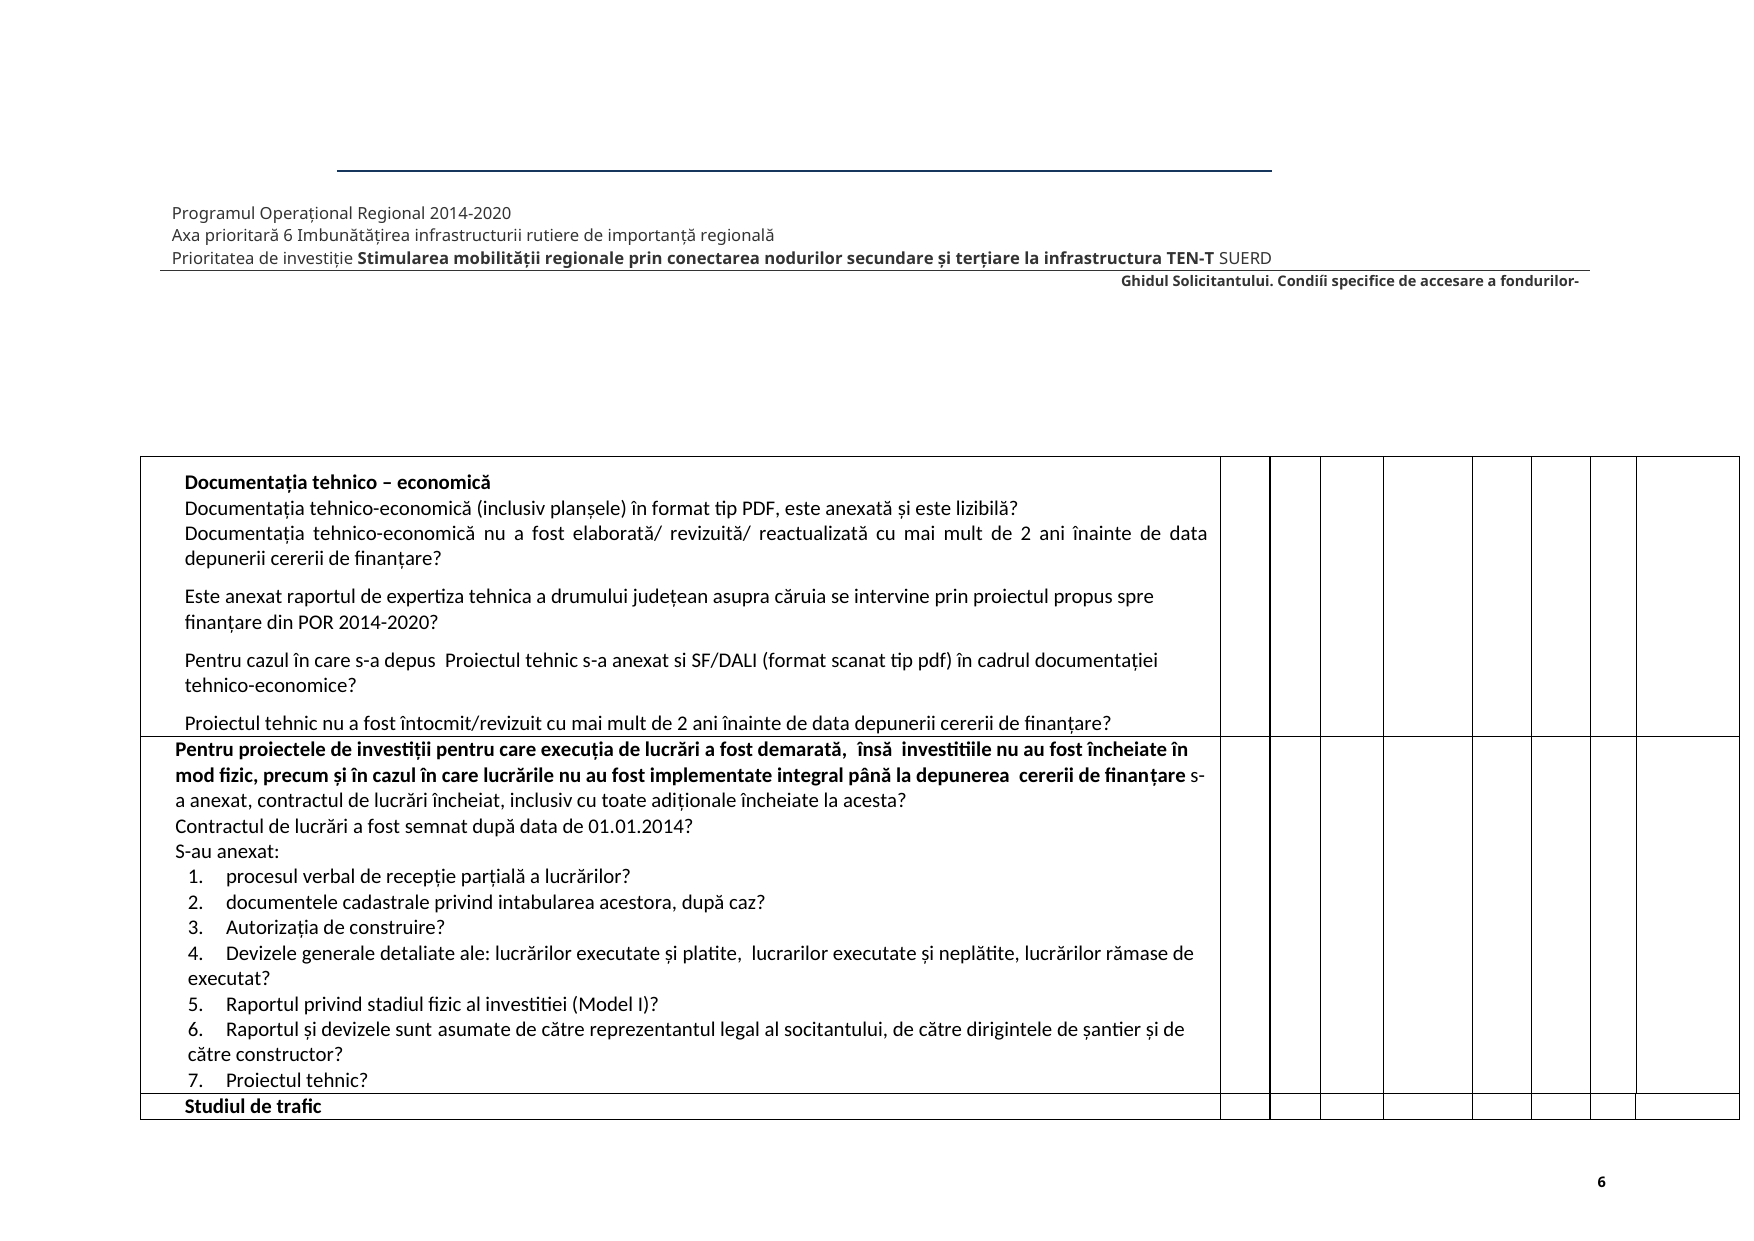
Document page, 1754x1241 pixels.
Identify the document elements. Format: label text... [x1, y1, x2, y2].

table_cell [1271, 457, 1320, 736]
table_cell [1532, 457, 1590, 736]
table_cell [1532, 737, 1590, 1092]
table_cell [1384, 457, 1472, 736]
table_cell [1221, 457, 1269, 736]
table_cell Pentru proiectele de investiţii pentru care execuţia de lucrări a fost demarată, însă investitiile nu au fost încheiate în mod fizic, precum și în cazul în care lucrările nu au fost implementate integral până la depunerea cererii de finanțare s-a anexat, contractul de lucrări încheiat, inclusiv cu toate adiţionale încheiate la acesta? Contractul de lucrări a fost semnat după data de 01.01.2014? S-au anexat: procesul verbal de recepţie parţială a lucrărilor? documentele cadastrale privind intabularea acestora, după caz? Autorizaţia de construire? Devizele generale detaliate ale: lucrărilor executate şi platite, lucrarilor executate şi neplătite, lucrărilor rămase de executat? Raportul privind stadiul fizic al investitiei (Model I)? Raportul și devizele sunt asumate de către reprezentantul legal al socitantului, de către dirigintele de şantier şi de către constructor? Proiectul tehnic? [141, 737, 1220, 1092]
table_cell [1271, 737, 1320, 1092]
table_cell [1473, 457, 1531, 736]
table_cell [1473, 1094, 1531, 1119]
table_cell [1591, 1094, 1635, 1119]
table_cell [1591, 737, 1636, 1092]
table_cell [1532, 1094, 1590, 1119]
table_cell [1591, 457, 1636, 736]
table_cell [1384, 1094, 1472, 1119]
table_cell [1637, 737, 1739, 1092]
table_cell [1321, 457, 1383, 736]
table_cell [1321, 1094, 1383, 1119]
table_cell [1221, 1094, 1269, 1119]
table_cell [1636, 1094, 1739, 1119]
table_cell [1271, 1094, 1320, 1119]
table_cell Documentația tehnico – economică Documentaţia tehnico-economică (inclusiv planșele) în format tip PDF, este anexată și este lizibilă? Documentaţia tehnico-economică nu a fost elaborată/ revizuită/ reactualizată cu mai mult de 2 ani înainte de data depunerii cererii de finanţare? Este anexat raportul de expertiza tehnica a drumului județean asupra căruia se intervine prin proiectul propus spre finanțare din POR 2014-2020? Pentru cazul în care s-a depus Proiectul tehnic s-a anexat si SF/DALI (format scanat tip pdf) în cadrul documentației tehnico-economice? Proiectul tehnic nu a fost întocmit/revizuit cu mai mult de 2 ani înainte de data depunerii cererii de finanțare? [141, 457, 1220, 736]
table_cell [1221, 737, 1269, 1092]
table_cell [1384, 737, 1472, 1092]
table_cell [1321, 737, 1383, 1092]
table_cell [1473, 737, 1531, 1092]
table_cell Studiul de trafic Este atașat studiul de trafic? Studiul de trafic nu a fost elaborat/revizuit/ reactualizat cu mai mult de 2 ani înainte de data depunerii cererii de finanţare? Este anexat un singur studiu de trafic pentru fiecare proiect individual depus? [141, 1094, 1220, 1119]
table_cell [1637, 457, 1739, 736]
